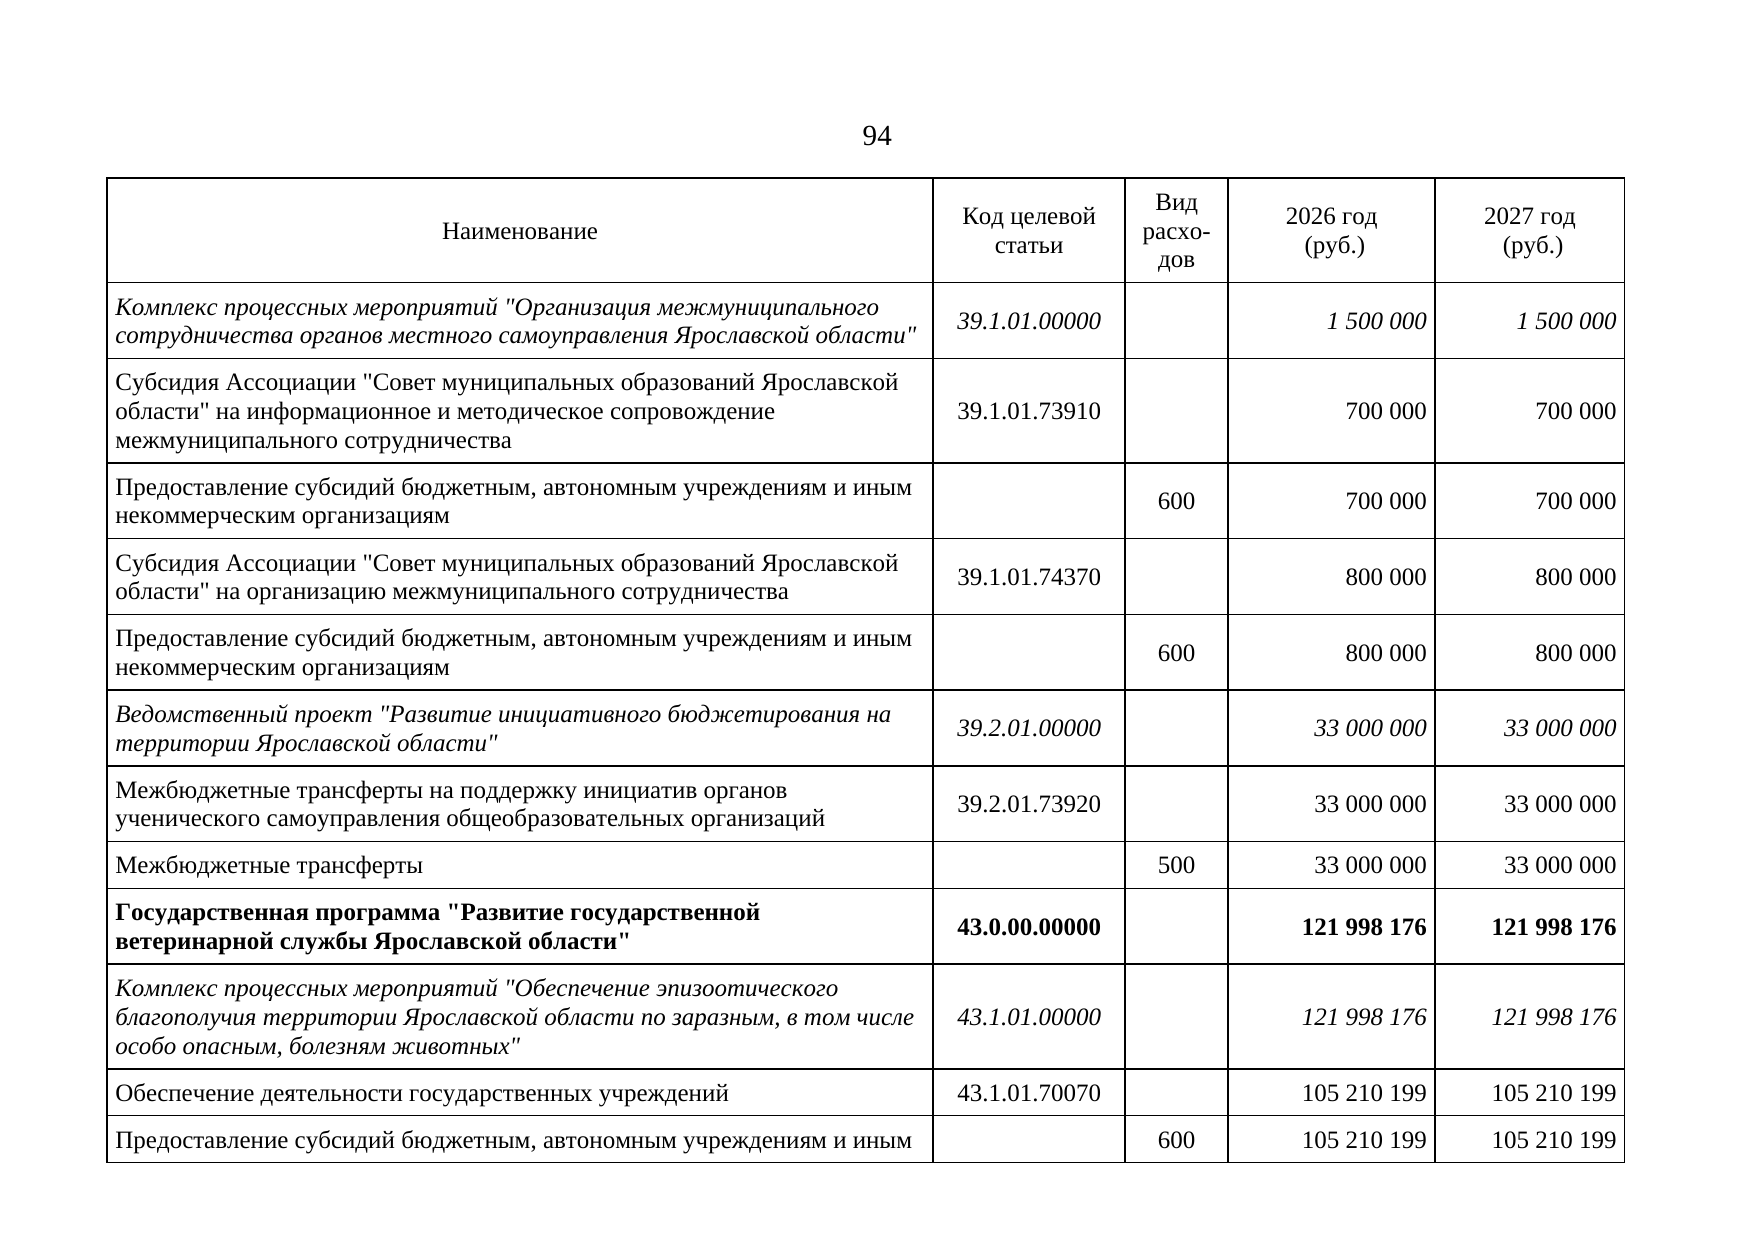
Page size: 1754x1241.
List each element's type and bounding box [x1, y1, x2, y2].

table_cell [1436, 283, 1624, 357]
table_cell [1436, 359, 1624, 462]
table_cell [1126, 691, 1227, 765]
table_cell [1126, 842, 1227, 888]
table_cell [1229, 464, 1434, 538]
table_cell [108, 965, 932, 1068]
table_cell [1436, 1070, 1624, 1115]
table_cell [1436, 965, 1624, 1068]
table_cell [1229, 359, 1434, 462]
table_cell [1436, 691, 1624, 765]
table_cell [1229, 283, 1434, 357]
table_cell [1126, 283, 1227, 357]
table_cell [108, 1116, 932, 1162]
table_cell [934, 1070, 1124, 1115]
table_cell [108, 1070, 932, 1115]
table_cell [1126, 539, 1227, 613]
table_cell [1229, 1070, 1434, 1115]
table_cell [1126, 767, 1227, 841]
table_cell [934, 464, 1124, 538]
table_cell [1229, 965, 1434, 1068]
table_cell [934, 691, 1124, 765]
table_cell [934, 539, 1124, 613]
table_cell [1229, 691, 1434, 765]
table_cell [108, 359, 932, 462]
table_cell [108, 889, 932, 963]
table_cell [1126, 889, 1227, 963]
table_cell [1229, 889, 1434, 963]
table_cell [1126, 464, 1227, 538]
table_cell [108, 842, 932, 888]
table_header [934, 179, 1124, 282]
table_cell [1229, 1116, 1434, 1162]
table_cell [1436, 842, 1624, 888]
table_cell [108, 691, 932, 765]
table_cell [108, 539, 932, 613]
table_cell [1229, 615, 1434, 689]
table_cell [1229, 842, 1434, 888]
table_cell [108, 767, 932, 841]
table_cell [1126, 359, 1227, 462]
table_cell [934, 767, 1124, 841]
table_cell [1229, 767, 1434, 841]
table_header [1229, 179, 1434, 282]
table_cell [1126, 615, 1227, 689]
table_header [1126, 179, 1227, 282]
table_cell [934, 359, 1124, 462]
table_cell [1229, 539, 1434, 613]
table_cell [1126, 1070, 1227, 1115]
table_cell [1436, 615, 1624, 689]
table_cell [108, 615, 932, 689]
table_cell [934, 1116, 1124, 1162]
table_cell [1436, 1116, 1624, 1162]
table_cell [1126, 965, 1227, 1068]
table_header [1436, 179, 1624, 282]
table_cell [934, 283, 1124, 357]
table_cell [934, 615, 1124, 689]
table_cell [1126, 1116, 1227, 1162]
table_header [108, 179, 932, 282]
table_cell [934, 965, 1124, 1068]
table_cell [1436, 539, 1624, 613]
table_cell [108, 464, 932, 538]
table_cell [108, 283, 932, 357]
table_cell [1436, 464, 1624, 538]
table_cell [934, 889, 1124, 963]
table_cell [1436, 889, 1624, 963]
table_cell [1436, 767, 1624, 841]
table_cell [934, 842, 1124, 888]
